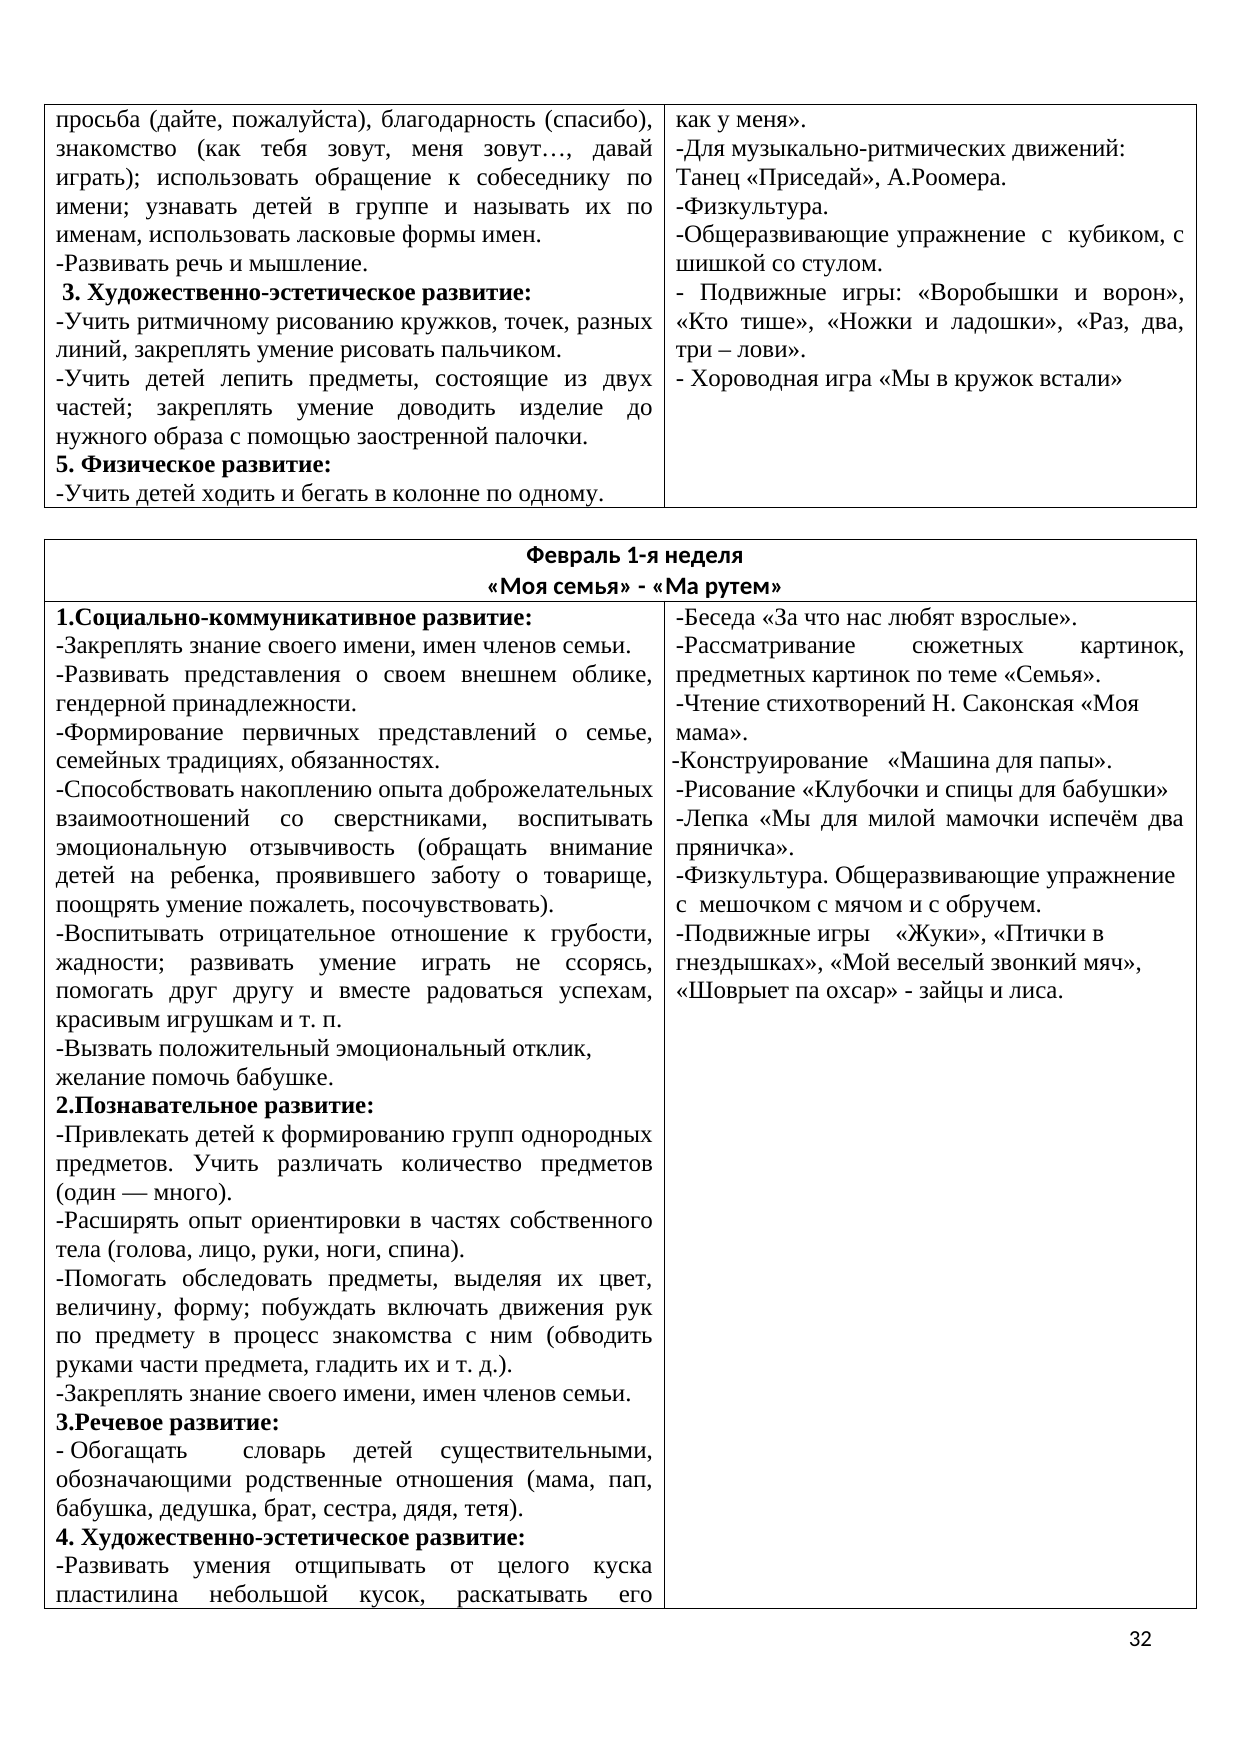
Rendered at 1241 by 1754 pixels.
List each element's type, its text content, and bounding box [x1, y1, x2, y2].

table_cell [45, 105, 664, 507]
table_header Февраль 1-я неделя «Моя семья» - «Ма рутем» [45, 540, 1196, 601]
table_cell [665, 105, 1196, 507]
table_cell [45, 602, 664, 1608]
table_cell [665, 602, 1196, 1608]
